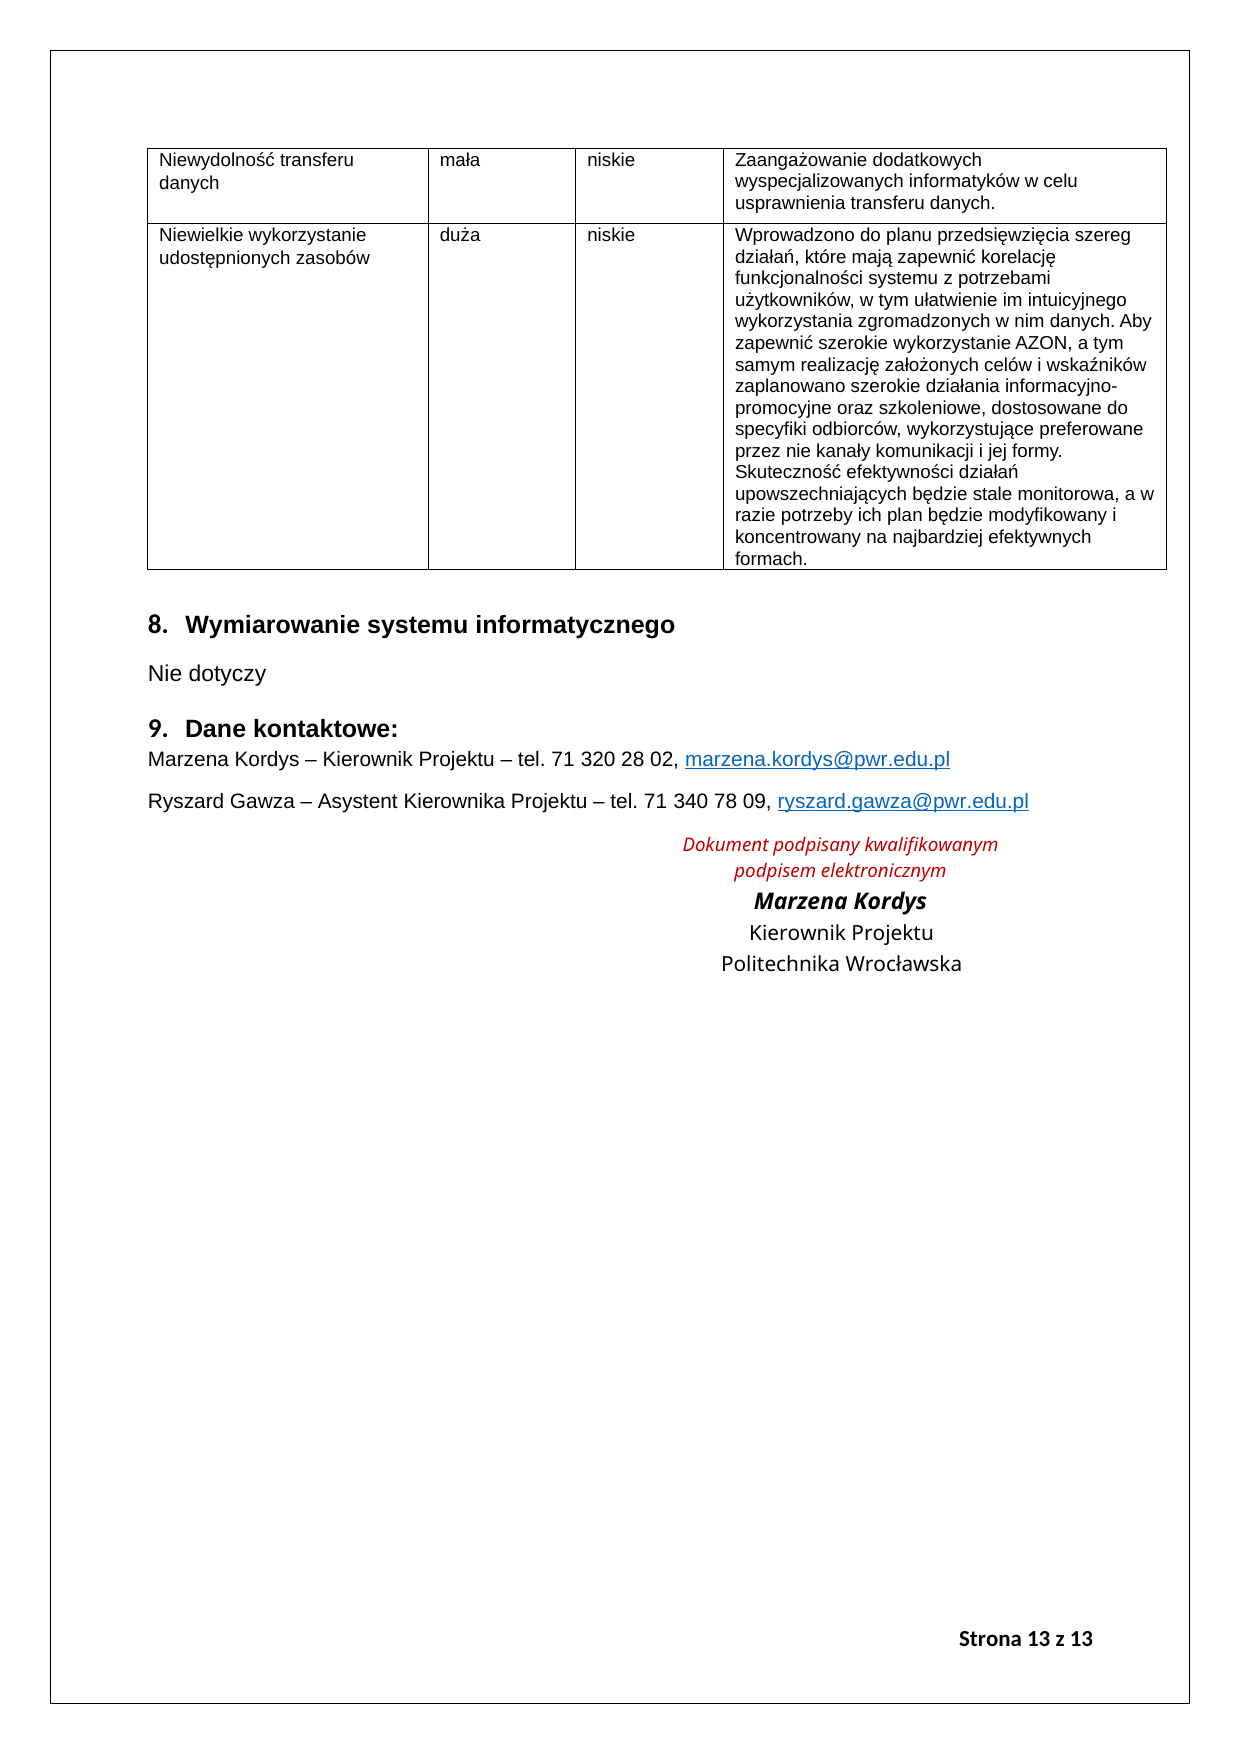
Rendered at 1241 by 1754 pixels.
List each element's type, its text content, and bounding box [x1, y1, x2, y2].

table_cell niskie [576, 149, 723, 223]
text podpisem elektronicznym [590, 857, 1093, 883]
table_cell Zaangażowanie dodatkowych wyspecjalizowanych informatyków w celu usprawnienia transferu danych. [724, 149, 1166, 223]
text Dokument podpisany kwalifikowanym [590, 832, 1093, 857]
table_cell niskie [576, 224, 723, 569]
table_cell Niewielkie wykorzystanie udostępnionych zasobów [148, 224, 428, 569]
text Marzena Kordys – Kierownik Projektu – tel. 71 320 28 02, marzena.kordys@pwr.edu.pl [148, 747, 1093, 771]
text Marzena Kordys [590, 885, 1093, 916]
list Dane kontaktowe: [148, 711, 1093, 744]
text Nie dotyczy [148, 660, 1093, 686]
table_cell duża [429, 224, 575, 569]
text Kierownik Projektu [590, 918, 1093, 947]
table_cell mała [429, 149, 575, 223]
table_cell Niewydolność transferu danych [148, 149, 428, 223]
table_cell Wprowadzono do planu przedsięwzięcia szereg działań, które mają zapewnić korelację funkcjonalności systemu z potrzebami użytkowników, w tym ułatwienie im intuicyjnego wykorzystania zgromadzonych w nim danych. Aby zapewnić szerokie wykorzystanie AZON, a tym samym realizację założonych celów i wskaźników zaplanowano szerokie działania informacyjno-promocyjne oraz szkoleniowe, dostosowane do specyfiki odbiorców, wykorzystujące preferowane przez nie kanały komunikacji i jej formy. Skuteczność efektywności działań upowszechniających będzie stale monitorowa, a w razie potrzeby ich plan będzie modyfikowany i koncentrowany na najbardziej efektywnych formach. [724, 224, 1166, 569]
text Politechnika Wrocławska [590, 949, 1093, 978]
text Ryszard Gawza – Asystent Kierownika Projektu – tel. 71 340 78 09, ryszard.gawza@pwr.edu.pl [148, 789, 1093, 813]
list Wymiarowanie systemu informatycznego [148, 607, 1093, 641]
